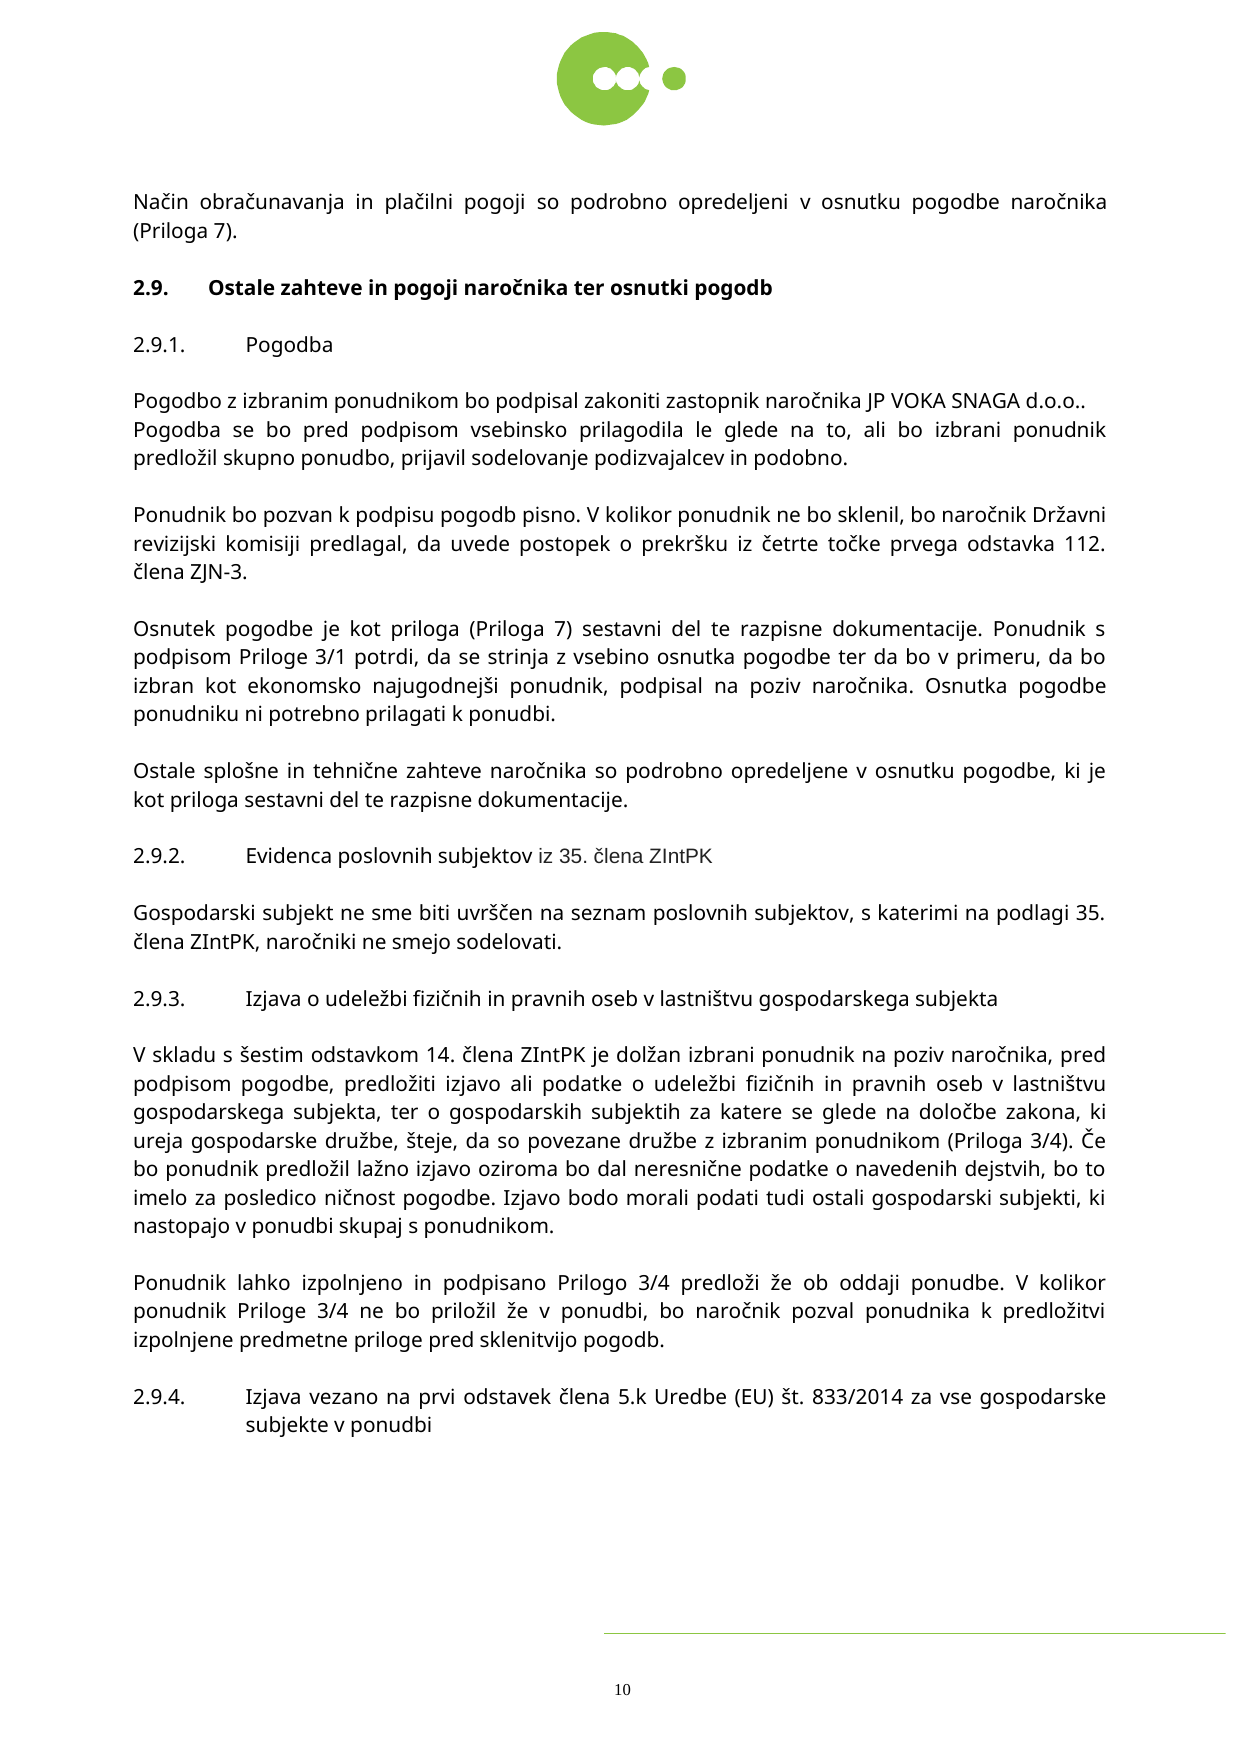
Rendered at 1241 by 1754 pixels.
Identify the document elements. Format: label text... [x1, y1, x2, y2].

list Izjava o udeležbi fizičnih in pravnih oseb v lastništvu gospodarskega subjekta [133, 984, 1107, 1012]
text Pogodba se bo pred podpisom vsebinsko prilagodila le glede na to, ali bo izbrani ponudnik predložil skupno ponudbo, prijavil sodelovanje podizvajalcev in podobno. [133, 415, 1107, 472]
text Gospodarski subjekt ne sme biti uvrščen na seznam poslovnih subjektov, s katerimi na podlagi 35. člena ZIntPK, naročniki ne smejo sodelovati. [133, 898, 1107, 955]
text Pogodbo z izbranim ponudnikom bo podpisal zakoniti zastopnik naročnika JP VOKA SNAGA d.o.o.. [133, 387, 1107, 415]
text Ponudnik bo pozvan k podpisu pogodb pisno. V kolikor ponudnik ne bo sklenil, bo naročnik Državni revizijski komisiji predlagal, da uvede postopek o prekršku iz četrte točke prvega odstavka 112. člena ZJN-3. [133, 500, 1107, 586]
text V skladu s šestim odstavkom 14. člena ZIntPK je dolžan izbrani ponudnik na poziv naročnika, pred podpisom pogodbe, predložiti izjavo ali podatke o udeležbi fizičnih in pravnih oseb v lastništvu gospodarskega subjekta, ter o gospodarskih subjektih za katere se glede na določbe zakona, ki ureja gospodarske družbe, šteje, da so povezane družbe z izbranim ponudnikom (Priloga 3/4). Če bo ponudnik predložil lažno izjavo oziroma bo dal neresnične podatke o navedenih dejstvih, bo to imelo za posledico ničnost pogodbe. Izjavo bodo morali podati tudi ostali gospodarski subjekti, ki nastopajo v ponudbi skupaj s ponudnikom. [133, 1041, 1107, 1240]
list Ostale zahteve in pogoji naročnika ter osnutki pogodb [133, 273, 1107, 301]
list Evidenca poslovnih subjektov iz 35. člena ZIntPK [133, 842, 1107, 870]
text Način obračunavanja in plačilni pogoji so podrobno opredeljeni v osnutku pogodbe naročnika (Priloga 7). [133, 187, 1107, 244]
text Ostale splošne in tehnične zahteve naročnika so podrobno opredeljene v osnutku pogodbe, ki je kot priloga sestavni del te razpisne dokumentacije. [133, 756, 1107, 813]
text Ponudnik lahko izpolnjeno in podpisano Prilogo 3/4 predloži že ob oddaji ponudbe. V kolikor ponudnik Priloge 3/4 ne bo priložil že v ponudbi, bo naročnik pozval ponudnika k predložitvi izpolnjene predmetne priloge pred sklenitvijo pogodb. [133, 1268, 1107, 1353]
list Pogodba [133, 330, 1107, 358]
list Izjava vezano na prvi odstavek člena 5.k Uredbe (EU) št. 833/2014 za vse gospodarske subjekte v ponudbi [133, 1382, 1107, 1439]
text Osnutek pogodbe je kot priloga (Priloga 7) sestavni del te razpisne dokumentacije. Ponudnik s podpisom Priloge 3/1 potrdi, da se strinja z vsebino osnutka pogodbe ter da bo v primeru, da bo izbran kot ekonomsko najugodnejši ponudnik, podpisal na poziv naročnika. Osnutka pogodbe ponudniku ni potrebno prilagati k ponudbi. [133, 614, 1107, 728]
